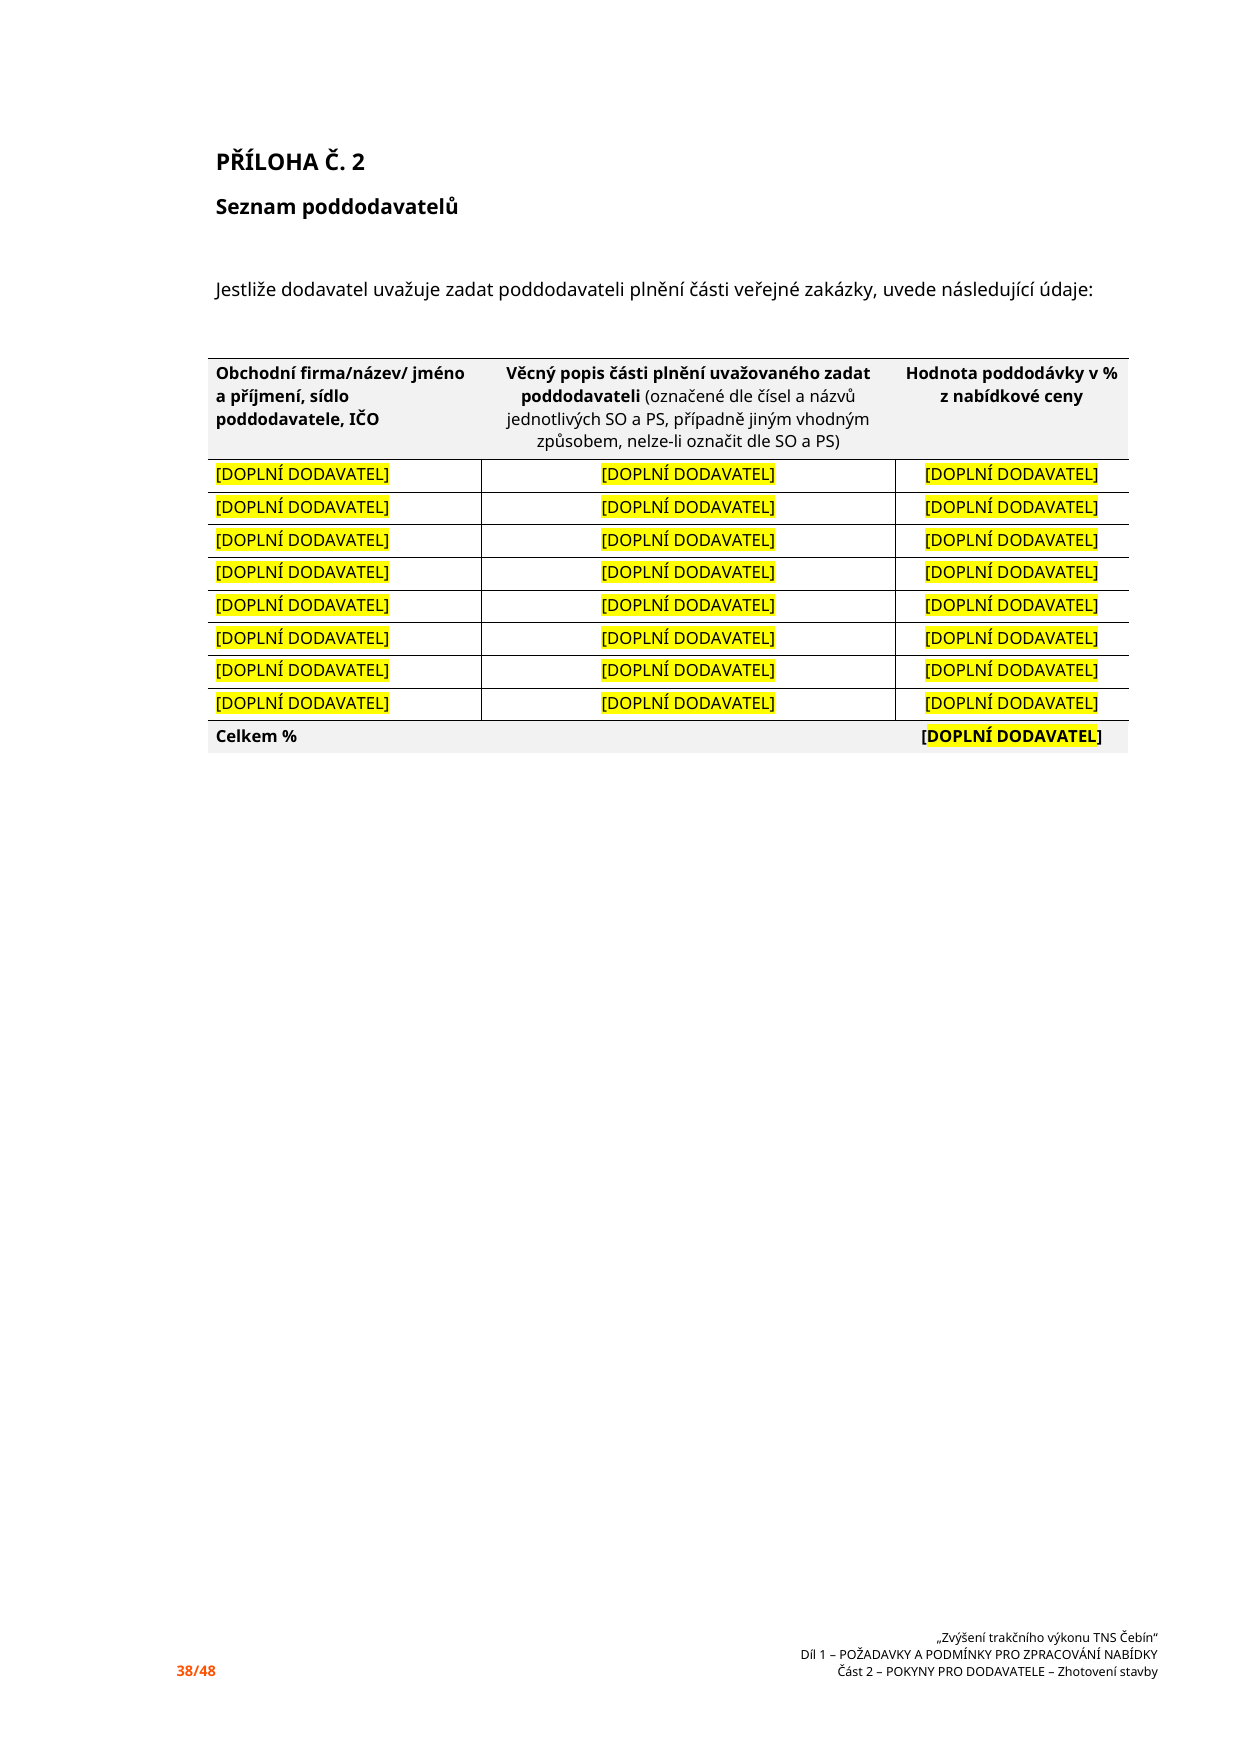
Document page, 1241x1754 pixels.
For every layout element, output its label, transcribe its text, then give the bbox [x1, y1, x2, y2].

table_cell [DOPLNÍ DODAVATEL] [896, 460, 1128, 491]
table_cell [DOPLNÍ DODAVATEL] [482, 460, 895, 491]
table_cell [DOPLNÍ DODAVATEL] [208, 460, 481, 491]
table_cell [DOPLNÍ DODAVATEL] [896, 591, 1128, 622]
table_cell [DOPLNÍ DODAVATEL] [482, 689, 895, 720]
table_cell [481, 721, 895, 753]
table_cell [DOPLNÍ DODAVATEL] [896, 558, 1128, 589]
table_cell [DOPLNÍ DODAVATEL] [482, 493, 895, 524]
table_cell [DOPLNÍ DODAVATEL] [482, 525, 895, 557]
table_cell [DOPLNÍ DODAVATEL] [208, 558, 481, 589]
table_header Obchodní firma/název/ jméno a příjmení, sídlo poddodavatele, IČO [208, 359, 481, 459]
text Jestliže dodavatel uvažuje zadat poddodavateli plnění části veřejné zakázky, uvede následující údaje: [216, 277, 1122, 302]
text Seznam poddodavatelů [216, 192, 1122, 221]
table_cell [DOPLNÍ DODAVATEL] [896, 525, 1128, 557]
table_cell [DOPLNÍ DODAVATEL] [208, 623, 481, 655]
table_cell [DOPLNÍ DODAVATEL] [896, 623, 1128, 655]
table_cell Celkem % [208, 721, 481, 753]
table_cell [DOPLNÍ DODAVATEL] [208, 689, 481, 720]
table_cell [DOPLNÍ DODAVATEL] [896, 689, 1128, 720]
table_cell [DOPLNÍ DODAVATEL] [896, 493, 1128, 524]
table_header Hodnota poddodávky v % z nabídkové ceny [895, 359, 1128, 459]
table_cell [DOPLNÍ DODAVATEL] [208, 525, 481, 557]
table_cell [DOPLNÍ DODAVATEL] [482, 591, 895, 622]
table_cell [DOPLNÍ DODAVATEL] [482, 558, 895, 589]
table_cell [DOPLNÍ DODAVATEL] [208, 591, 481, 622]
table_cell [DOPLNÍ DODAVATEL] [208, 656, 481, 688]
table_header Věcný popis části plnění uvažovaného zadat poddodavateli (označené dle čísel a názvů jednotlivých SO a PS, případně jiným vhodným způsobem, nelze-li označit dle SO a PS) [481, 359, 895, 459]
table_cell [DOPLNÍ DODAVATEL] [895, 721, 1128, 753]
table_cell [DOPLNÍ DODAVATEL] [896, 656, 1128, 688]
table_cell [DOPLNÍ DODAVATEL] [482, 623, 895, 655]
table_cell [DOPLNÍ DODAVATEL] [208, 493, 481, 524]
table_cell [DOPLNÍ DODAVATEL] [482, 656, 895, 688]
text Příloha č. 2 [216, 146, 1122, 177]
